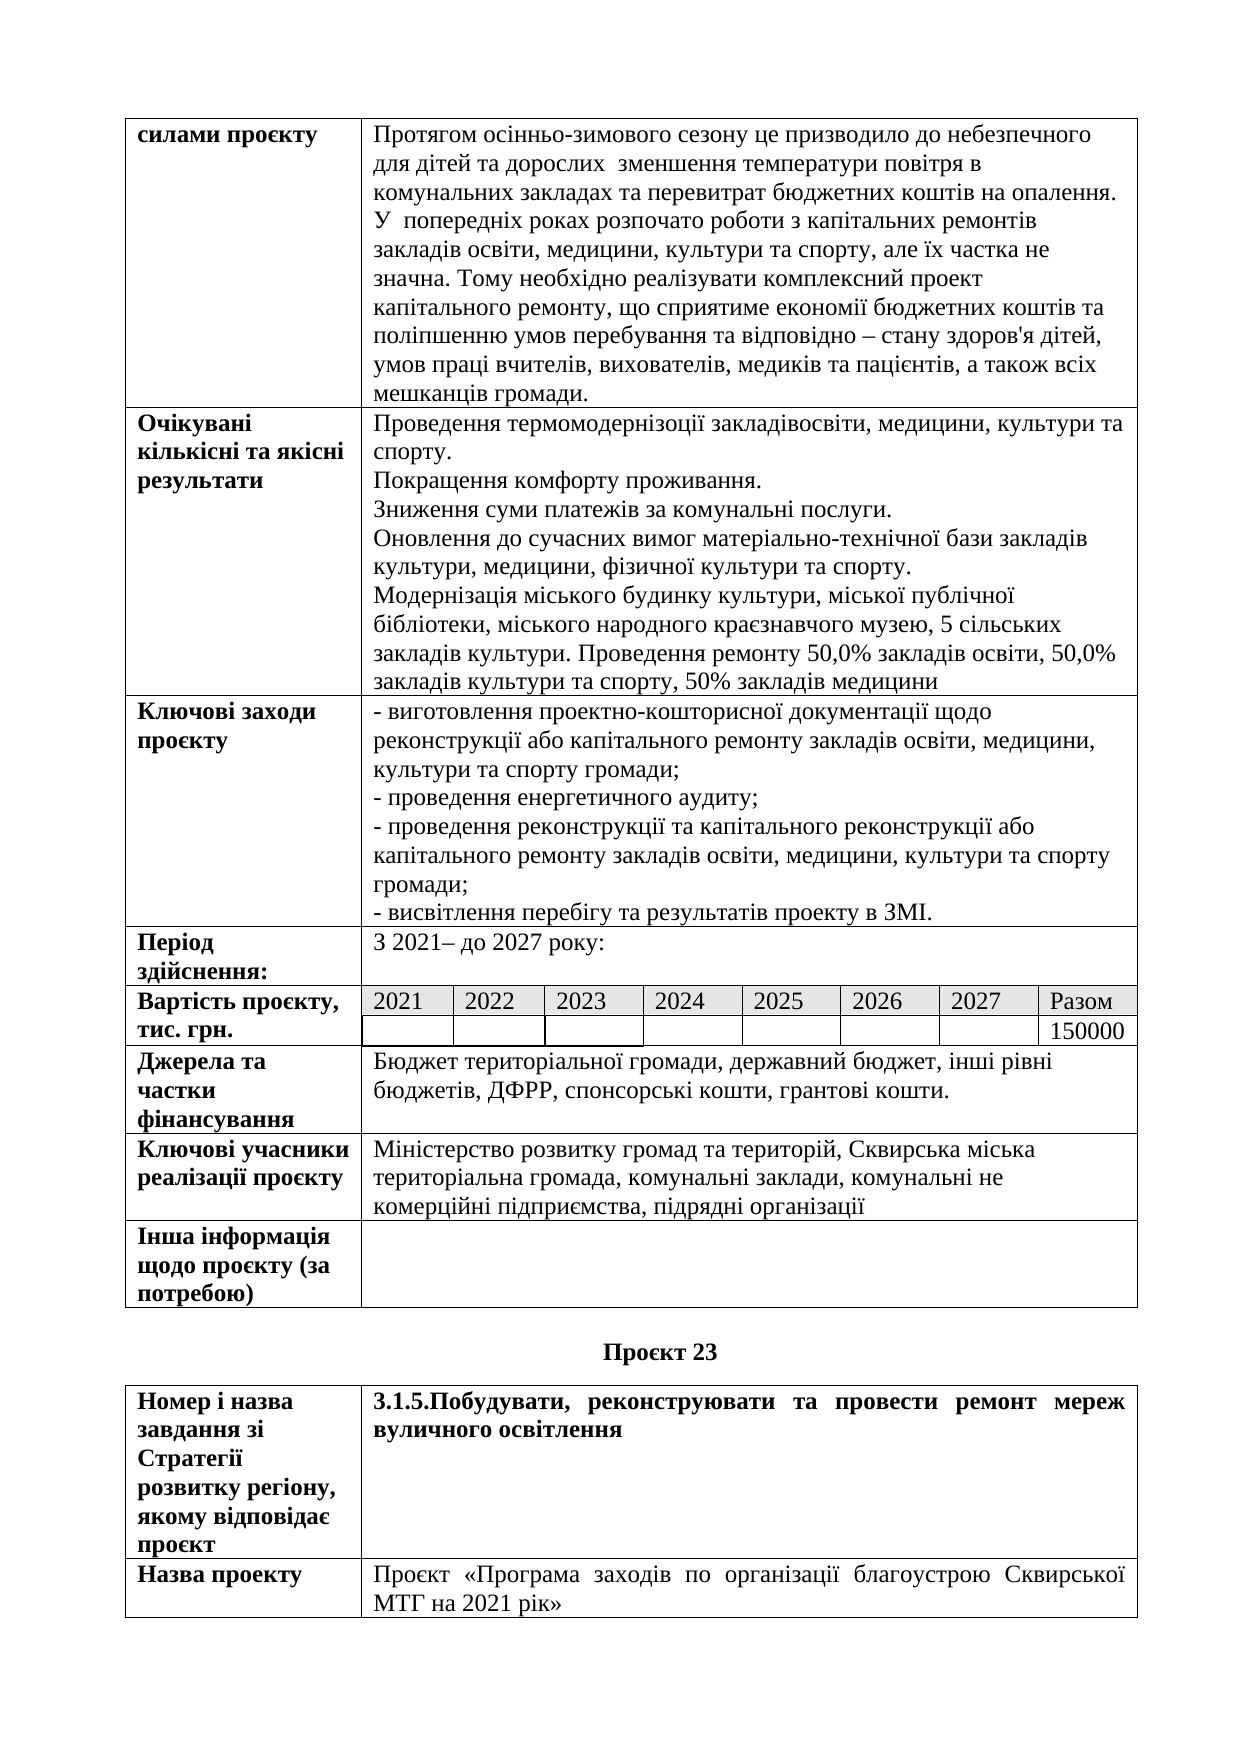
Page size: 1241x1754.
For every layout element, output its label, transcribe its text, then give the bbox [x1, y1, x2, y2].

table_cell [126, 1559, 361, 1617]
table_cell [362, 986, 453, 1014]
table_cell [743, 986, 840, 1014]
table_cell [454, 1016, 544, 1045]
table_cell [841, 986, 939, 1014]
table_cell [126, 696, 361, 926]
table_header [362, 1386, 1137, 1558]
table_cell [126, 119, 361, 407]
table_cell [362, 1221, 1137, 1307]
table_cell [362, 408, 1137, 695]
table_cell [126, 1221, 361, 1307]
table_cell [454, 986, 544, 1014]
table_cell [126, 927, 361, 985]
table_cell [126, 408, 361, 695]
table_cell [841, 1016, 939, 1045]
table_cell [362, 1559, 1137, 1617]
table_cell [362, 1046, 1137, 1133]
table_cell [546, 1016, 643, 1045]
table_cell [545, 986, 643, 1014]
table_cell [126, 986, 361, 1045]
text Проєкт 23 [177, 1337, 1137, 1366]
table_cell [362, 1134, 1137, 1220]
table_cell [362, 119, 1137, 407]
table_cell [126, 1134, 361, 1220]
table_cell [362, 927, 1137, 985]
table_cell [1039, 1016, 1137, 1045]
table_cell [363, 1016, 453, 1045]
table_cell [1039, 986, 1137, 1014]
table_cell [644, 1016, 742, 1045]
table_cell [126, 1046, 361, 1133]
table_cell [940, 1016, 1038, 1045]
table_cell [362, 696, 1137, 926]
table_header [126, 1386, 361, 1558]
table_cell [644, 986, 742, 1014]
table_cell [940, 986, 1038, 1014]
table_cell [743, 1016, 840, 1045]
